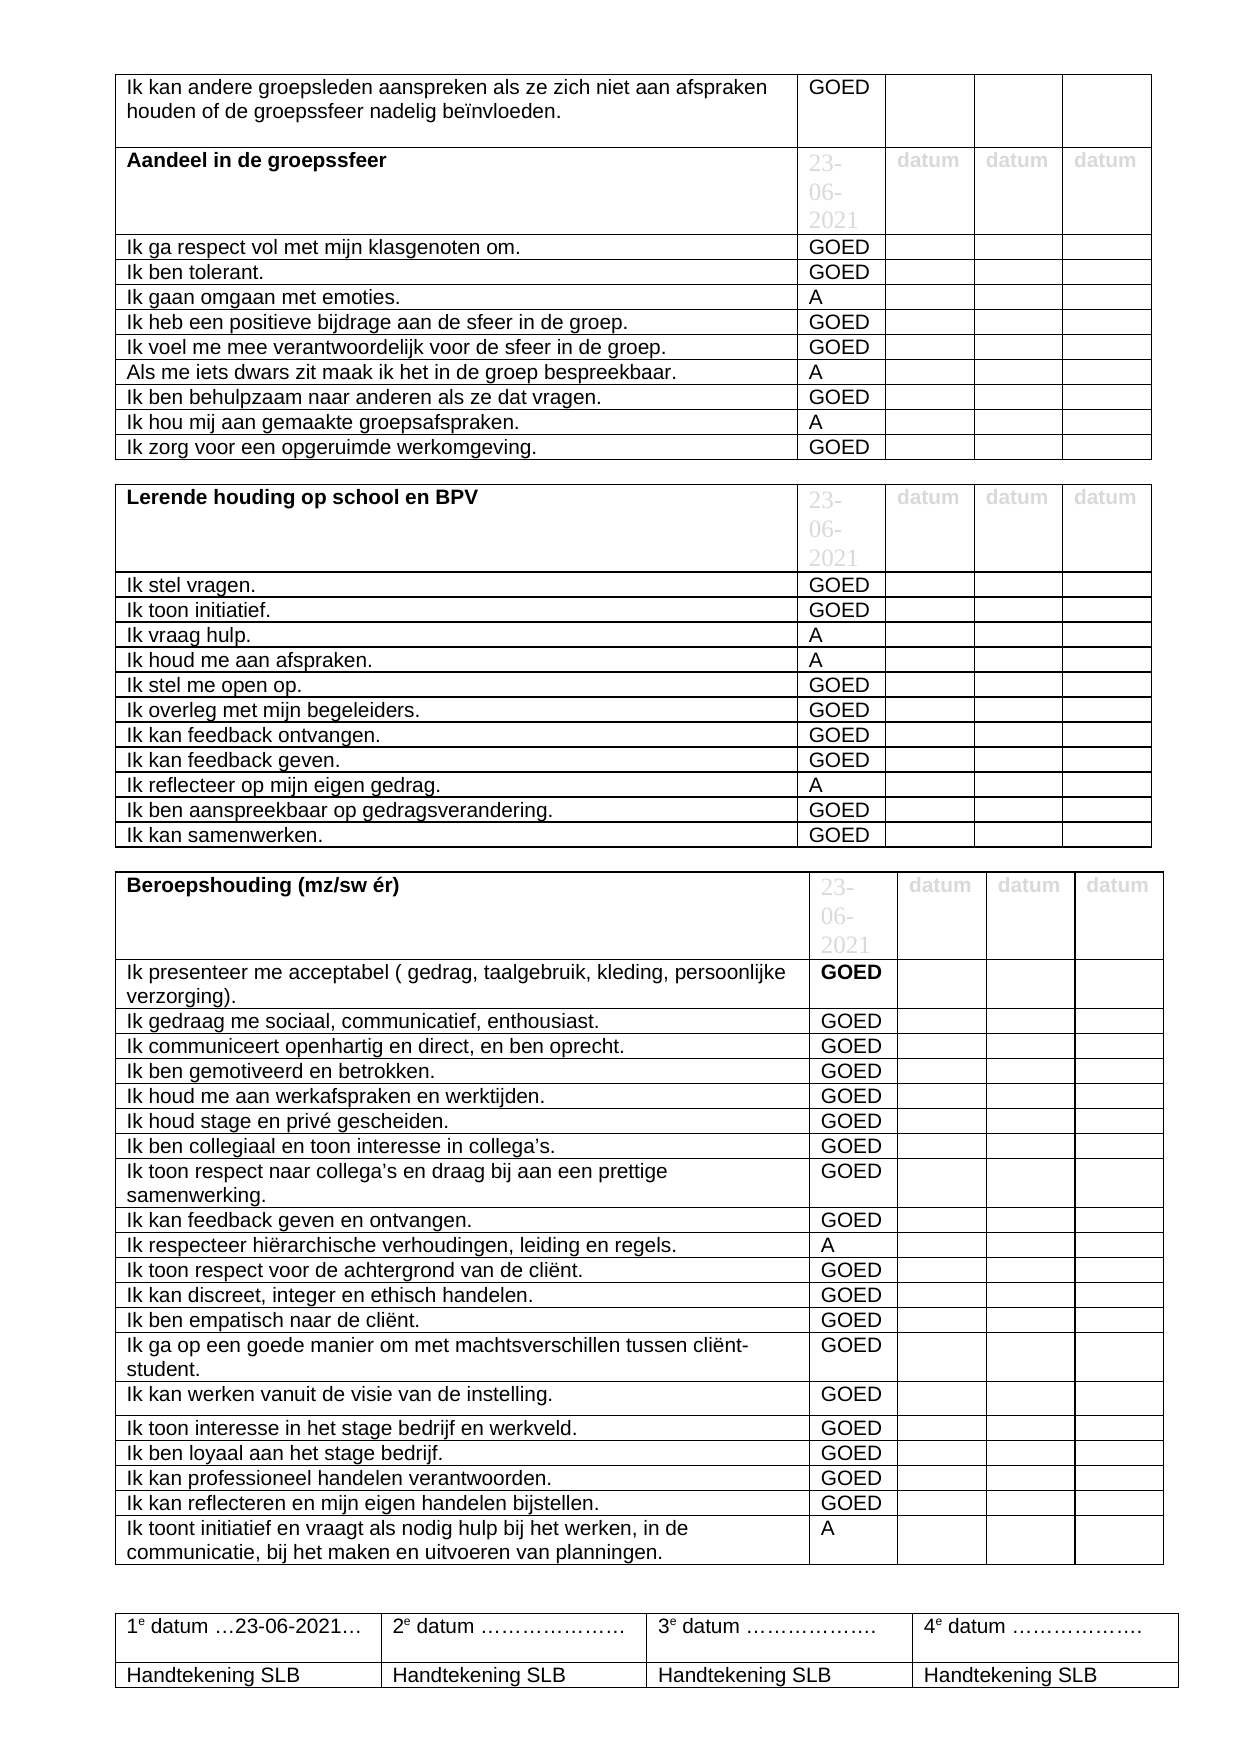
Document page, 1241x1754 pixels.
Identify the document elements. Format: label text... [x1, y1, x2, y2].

table_cell GOED [810, 1159, 897, 1207]
table_cell GOED [810, 1134, 897, 1158]
table_cell Ik ben loyaal aan het stage bedrijf. [116, 1441, 809, 1465]
table_cell GOED [810, 1382, 897, 1415]
table_cell [987, 1208, 1074, 1232]
table_cell [1063, 773, 1151, 796]
table_cell [987, 1034, 1074, 1058]
table_cell [1076, 1034, 1163, 1058]
table_cell [898, 1258, 986, 1282]
table_cell [886, 235, 974, 259]
table_cell GOED [798, 75, 885, 147]
table_header datum [975, 485, 1062, 571]
table_cell A [798, 285, 885, 309]
table_cell [1076, 1333, 1163, 1381]
table_cell [975, 285, 1062, 309]
table_cell [886, 360, 974, 384]
table_cell [898, 960, 986, 1008]
table_cell [1076, 1159, 1163, 1207]
table_cell [1063, 673, 1151, 696]
table_cell [975, 75, 1062, 147]
table_cell GOED [798, 260, 885, 284]
table_header 4e datum ………………. [913, 1614, 1178, 1662]
table_cell [975, 698, 1062, 721]
table_cell [1076, 1382, 1163, 1415]
table_cell [987, 1491, 1074, 1515]
table_cell [987, 1159, 1074, 1207]
table_cell [987, 1059, 1074, 1083]
table_cell [886, 623, 974, 646]
table_cell GOED [810, 1441, 897, 1465]
table_cell [1063, 385, 1151, 409]
table_cell [975, 623, 1062, 646]
table_cell [886, 435, 974, 459]
table_cell Ik ben gemotiveerd en betrokken. [116, 1059, 809, 1083]
table_cell Handtekening SLB [382, 1663, 646, 1687]
table_cell [987, 1258, 1074, 1282]
table_cell [1076, 1109, 1163, 1133]
table_cell Ik houd me aan werkafspraken en werktijden. [116, 1084, 809, 1108]
table_header datum [1063, 485, 1151, 571]
table_cell [987, 1308, 1074, 1332]
table_cell [1063, 748, 1151, 771]
table_cell [898, 1208, 986, 1232]
table_cell A [798, 623, 885, 646]
table_cell [987, 1441, 1074, 1465]
table_header datum [886, 485, 974, 571]
table_cell [1076, 1009, 1163, 1033]
table_cell Ik kan andere groepsleden aanspreken als ze zich niet aan afspraken houden of de groepssfeer nadelig beïnvloeden. [116, 75, 797, 147]
table_cell Ik heb een positieve bijdrage aan de sfeer in de groep. [116, 310, 797, 334]
table_header datum [987, 873, 1074, 959]
table_cell A [798, 360, 885, 384]
table_cell [886, 310, 974, 334]
table_cell Aandeel in de groepssfeer [116, 148, 797, 234]
table_cell A [798, 410, 885, 434]
table_cell Ik gaan omgaan met emoties. [116, 285, 797, 309]
table_cell [898, 1283, 986, 1307]
table_cell Ik presenteer me acceptabel ( gedrag, taalgebruik, kleding, persoonlijke verzorging). [116, 960, 809, 1008]
table_cell [898, 1308, 986, 1332]
table_cell [987, 1084, 1074, 1108]
table_cell [987, 1109, 1074, 1133]
table_cell [898, 1516, 986, 1564]
table_cell Ik ben tolerant. [116, 260, 797, 284]
table_cell [1063, 435, 1151, 459]
table_cell GOED [798, 335, 885, 359]
table_cell Ik toont initiatief en vraagt als nodig hulp bij het werken, in de communicatie, bij het maken en uitvoeren van planningen. [116, 1516, 809, 1564]
table_cell [1076, 1059, 1163, 1083]
table_cell [975, 798, 1062, 821]
table_header 1e datum …23-06-2021… [116, 1614, 381, 1662]
table_cell [886, 573, 974, 596]
table_cell [1063, 285, 1151, 309]
table_cell [886, 773, 974, 796]
table_cell [898, 1009, 986, 1033]
table_cell GOED [810, 1333, 897, 1381]
table_cell [898, 1491, 986, 1515]
table_cell [975, 573, 1062, 596]
table_cell [1076, 1283, 1163, 1307]
table_cell Handtekening SLB [647, 1663, 912, 1687]
table_cell [1063, 235, 1151, 259]
table_cell [1076, 1258, 1163, 1282]
table_cell [886, 285, 974, 309]
table_header Lerende houding op school en BPV [116, 485, 797, 571]
table_cell A [798, 773, 885, 796]
table_cell [898, 1059, 986, 1083]
table_cell [987, 1516, 1074, 1564]
table_cell Ik stel vragen. [116, 573, 797, 596]
table_cell [898, 1466, 986, 1490]
table_cell GOED [798, 235, 885, 259]
table_cell [1063, 698, 1151, 721]
table_header 23-06-2021 [810, 873, 897, 959]
table_cell [975, 823, 1062, 846]
table_cell Ik kan feedback geven en ontvangen. [116, 1208, 809, 1232]
table_cell [1063, 723, 1151, 746]
table_cell GOED [810, 1109, 897, 1133]
table_cell [886, 385, 974, 409]
table_cell [1063, 623, 1151, 646]
table_cell [1076, 1441, 1163, 1465]
table_cell GOED [810, 960, 897, 1008]
table_cell [1076, 1516, 1163, 1564]
table_cell [1076, 1466, 1163, 1490]
table_cell GOED [798, 723, 885, 746]
table_cell [1063, 823, 1151, 846]
table_cell [975, 360, 1062, 384]
table_cell Ik ben behulpzaam naar anderen als ze dat vragen. [116, 385, 797, 409]
table_cell Ik toon initiatief. [116, 598, 797, 621]
table_header 3e datum ………………. [647, 1614, 912, 1662]
table_cell [1063, 648, 1151, 671]
table_header datum [898, 873, 986, 959]
table_cell [1063, 573, 1151, 596]
table_cell [975, 410, 1062, 434]
table_cell datum [886, 148, 974, 234]
table_cell [987, 1134, 1074, 1158]
table_cell [898, 1333, 986, 1381]
table_cell GOED [810, 1034, 897, 1058]
table_cell GOED [798, 798, 885, 821]
table_cell [886, 410, 974, 434]
table_header datum [1076, 873, 1163, 959]
table_cell GOED [810, 1416, 897, 1440]
table_cell Ik communiceert openhartig en direct, en ben oprecht. [116, 1034, 809, 1058]
table_header Beroepshouding (mz/sw ér) [116, 873, 809, 959]
table_cell [898, 1233, 986, 1257]
table_cell [1076, 1134, 1163, 1158]
table_cell [898, 1034, 986, 1058]
table_cell [886, 823, 974, 846]
table_cell [1063, 75, 1151, 147]
table_cell [1063, 310, 1151, 334]
table_cell Ik kan samenwerken. [116, 823, 797, 846]
table_cell [987, 1416, 1074, 1440]
table_cell GOED [798, 698, 885, 721]
table_cell GOED [798, 823, 885, 846]
table_header 23-06-2021 [798, 485, 885, 571]
table_cell Ik vraag hulp. [116, 623, 797, 646]
table_cell [886, 335, 974, 359]
table_cell [1063, 360, 1151, 384]
table_cell GOED [798, 385, 885, 409]
table_cell [975, 598, 1062, 621]
table_cell Ik zorg voor een opgeruimde werkomgeving. [116, 435, 797, 459]
table_cell GOED [798, 435, 885, 459]
table_cell Ik respecteer hiërarchische verhoudingen, leiding en regels. [116, 1233, 809, 1257]
table_cell [975, 335, 1062, 359]
table_cell [886, 673, 974, 696]
table_cell [898, 1441, 986, 1465]
table_cell A [810, 1233, 897, 1257]
table_cell [1063, 598, 1151, 621]
table_cell [987, 1233, 1074, 1257]
table_cell [975, 235, 1062, 259]
table_cell Ik kan reflecteren en mijn eigen handelen bijstellen. [116, 1491, 809, 1515]
table_cell Ik houd me aan afspraken. [116, 648, 797, 671]
table_cell [975, 723, 1062, 746]
table_cell [987, 960, 1074, 1008]
table_cell GOED [798, 673, 885, 696]
table_cell [1076, 1491, 1163, 1515]
table_cell [975, 310, 1062, 334]
table_cell [1076, 960, 1163, 1008]
table_cell Ik ga respect vol met mijn klasgenoten om. [116, 235, 797, 259]
table_cell Als me iets dwars zit maak ik het in de groep bespreekbaar. [116, 360, 797, 384]
table_cell GOED [810, 1208, 897, 1232]
table_cell Ik kan feedback ontvangen. [116, 723, 797, 746]
table_cell [898, 1109, 986, 1133]
table_cell [1076, 1416, 1163, 1440]
table_cell [1076, 1084, 1163, 1108]
table_cell [1063, 335, 1151, 359]
table_cell [886, 748, 974, 771]
table_cell GOED [810, 1059, 897, 1083]
table_cell GOED [798, 598, 885, 621]
table_cell [975, 673, 1062, 696]
table_cell [886, 798, 974, 821]
table_cell [1076, 1233, 1163, 1257]
table_cell Ik kan feedback geven. [116, 748, 797, 771]
table_cell Handtekening SLB [116, 1663, 381, 1687]
table_cell A [798, 648, 885, 671]
table_cell GOED [810, 1084, 897, 1108]
table_cell [975, 773, 1062, 796]
table_cell [987, 1466, 1074, 1490]
table_cell GOED [810, 1466, 897, 1490]
table_cell [898, 1159, 986, 1207]
table_cell [987, 1382, 1074, 1415]
table_cell [898, 1084, 986, 1108]
table_cell [886, 648, 974, 671]
table_cell Ik ben collegiaal en toon interesse in collega’s. [116, 1134, 809, 1158]
table_header 2e datum ………………… [382, 1614, 646, 1662]
table_cell datum [975, 148, 1062, 234]
table_cell [987, 1333, 1074, 1381]
table_cell Ik stel me open op. [116, 673, 797, 696]
table_cell GOED [810, 1283, 897, 1307]
table_cell [898, 1382, 986, 1415]
table_cell GOED [810, 1009, 897, 1033]
table_cell [987, 1009, 1074, 1033]
table_cell GOED [810, 1258, 897, 1282]
table_cell [975, 260, 1062, 284]
table_cell GOED [810, 1308, 897, 1332]
table_cell Ik gedraag me sociaal, communicatief, enthousiast. [116, 1009, 809, 1033]
table_cell [886, 698, 974, 721]
table_cell Ik reflecteer op mijn eigen gedrag. [116, 773, 797, 796]
table_cell GOED [798, 310, 885, 334]
table_cell Ik kan professioneel handelen verantwoorden. [116, 1466, 809, 1490]
table_cell [975, 648, 1062, 671]
table_cell Ik kan werken vanuit de visie van de instelling. [116, 1382, 809, 1415]
table_cell Ik hou mij aan gemaakte groepsafspraken. [116, 410, 797, 434]
table_cell Ik overleg met mijn begeleiders. [116, 698, 797, 721]
table_cell GOED [810, 1491, 897, 1515]
table_cell 23-06-2021 [798, 148, 885, 234]
table_cell [886, 260, 974, 284]
table_cell Handtekening SLB [913, 1663, 1178, 1687]
table_cell [886, 598, 974, 621]
table_cell A [810, 1516, 897, 1564]
table_cell [975, 385, 1062, 409]
table_cell Ik ben empatisch naar de cliënt. [116, 1308, 809, 1332]
table_cell Ik kan discreet, integer en ethisch handelen. [116, 1283, 809, 1307]
table_cell [886, 75, 974, 147]
table_cell [1063, 260, 1151, 284]
table_cell [1063, 798, 1151, 821]
table_cell [1076, 1308, 1163, 1332]
table_cell Ik houd stage en privé gescheiden. [116, 1109, 809, 1133]
table_cell [975, 748, 1062, 771]
table_cell Ik voel me mee verantwoordelijk voor de sfeer in de groep. [116, 335, 797, 359]
table_cell [886, 723, 974, 746]
table_cell [987, 1283, 1074, 1307]
table_cell [1076, 1208, 1163, 1232]
table_cell datum [1063, 148, 1151, 234]
table_cell Ik toon interesse in het stage bedrijf en werkveld. [116, 1416, 809, 1440]
table_cell [975, 435, 1062, 459]
table_cell [1063, 410, 1151, 434]
table_cell Ik ga op een goede manier om met machtsverschillen tussen cliënt-student. [116, 1333, 809, 1381]
table_cell [898, 1134, 986, 1158]
table_cell [898, 1416, 986, 1440]
table_cell Ik toon respect naar collega’s en draag bij aan een prettige samenwerking. [116, 1159, 809, 1207]
table_cell GOED [798, 573, 885, 596]
table_cell GOED [798, 748, 885, 771]
table_cell Ik toon respect voor de achtergrond van de cliënt. [116, 1258, 809, 1282]
table_cell Ik ben aanspreekbaar op gedragsverandering. [116, 798, 797, 821]
